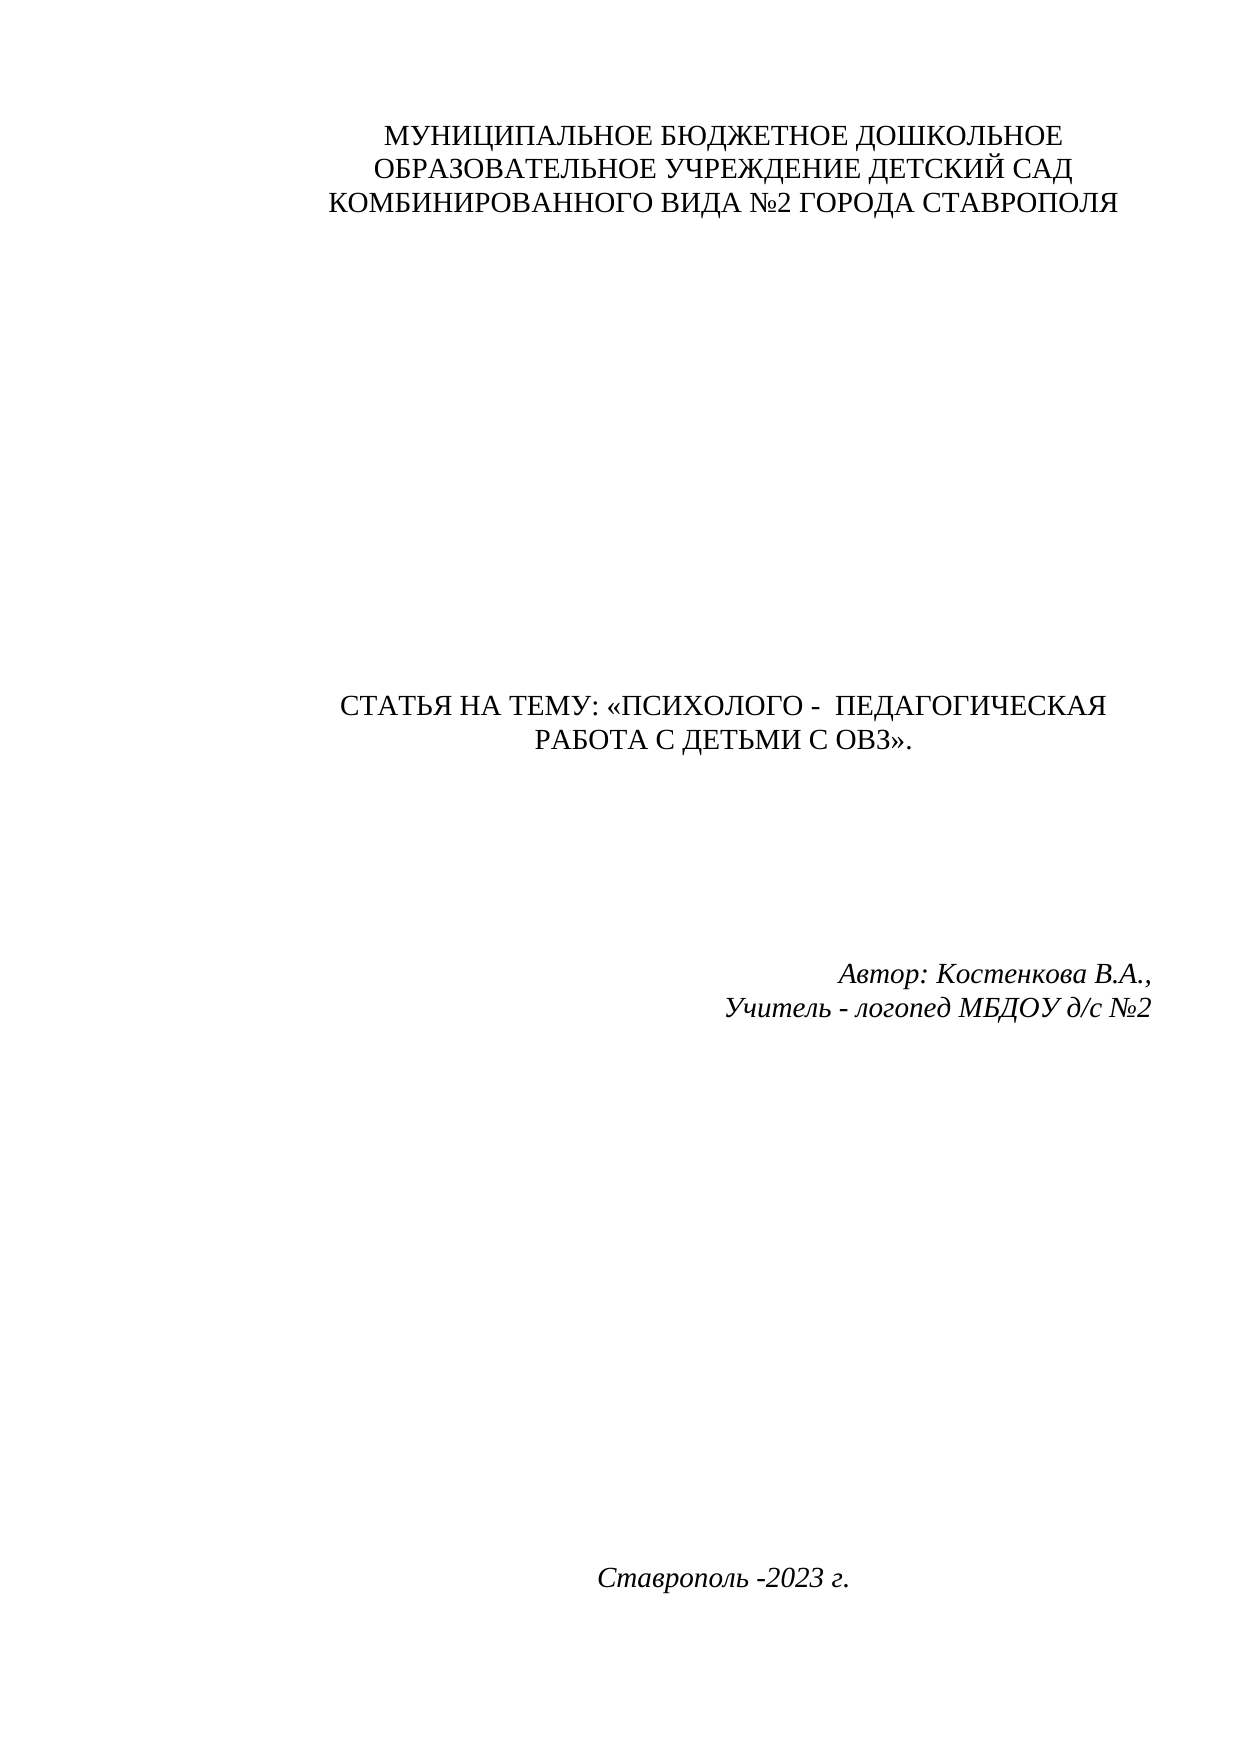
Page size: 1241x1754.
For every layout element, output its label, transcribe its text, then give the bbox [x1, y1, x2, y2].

text Автор: Костенкова В.А., [295, 957, 1152, 990]
text Ставрополь -2023 г. [295, 1560, 1152, 1594]
text Учитель - логопед МБДОУ д/с №2 [295, 990, 1152, 1024]
text МУНИЦИПАЛЬНОЕ БЮДЖЕТНОЕ ДОШКОЛЬНОЕ ОБРАЗОВАТЕЛЬНОЕ УЧРЕЖДЕНИЕ ДЕТСКИЙ САД КОМБИНИРОВАННОГО ВИДА №2 ГОРОДА СТАВРОПОЛЯ [295, 118, 1152, 219]
text СТАТЬЯ НА ТЕМУ: «ПСИХОЛОГО - ПЕДАГОГИЧЕСКАЯ РАБОТА С ДЕТЬМИ С ОВЗ». [295, 688, 1152, 755]
